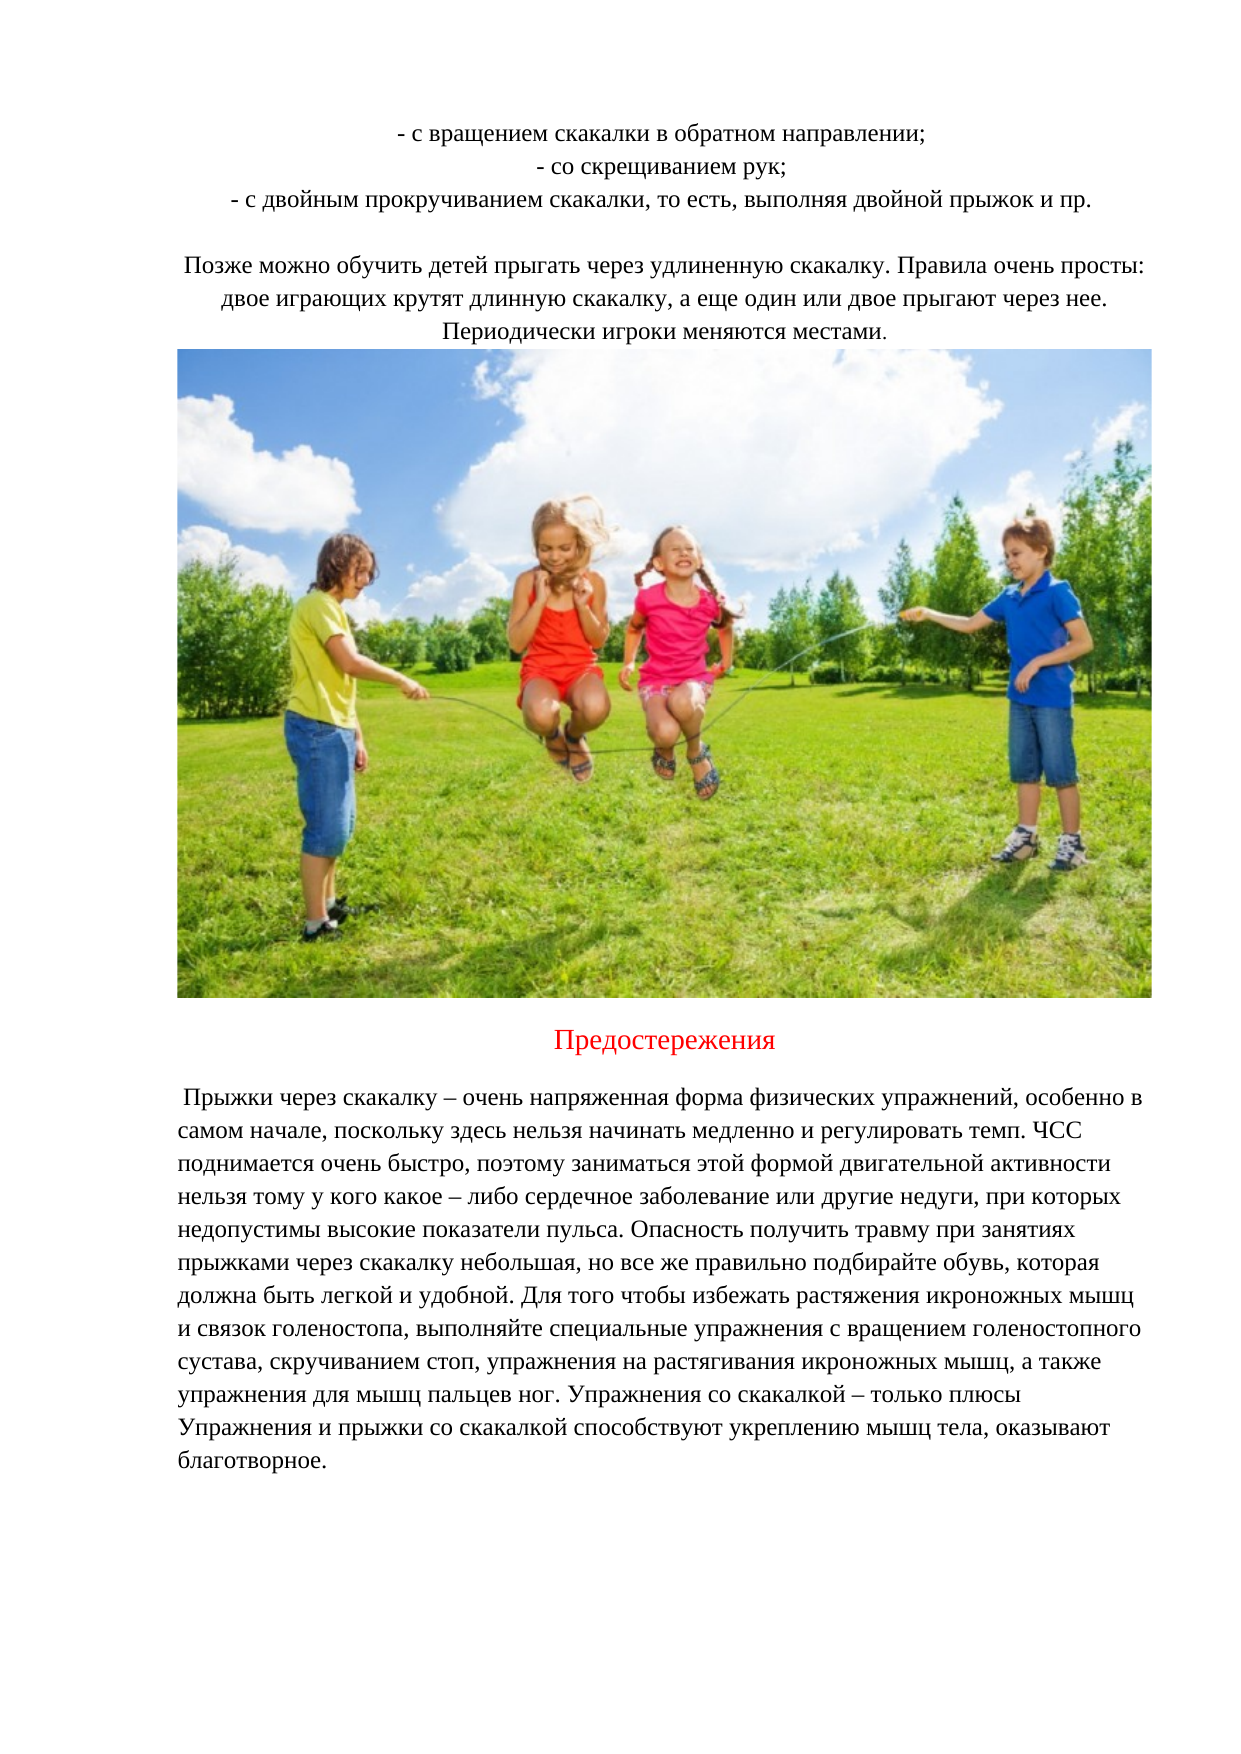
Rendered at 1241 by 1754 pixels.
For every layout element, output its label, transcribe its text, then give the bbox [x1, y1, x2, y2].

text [177, 118, 1152, 345]
text Прыжки через скакалку – очень напряженная форма физических упражнений, особенно в самом начале, поскольку здесь нельзя начинать медленно и регулировать темп. ЧСС поднимается очень быстро, поэтому заниматься этой формой двигательной активности нельзя тому у кого какое – либо сердечное заболевание или другие недуги, при которых недопустимы высокие показатели пульса. Опасность получить травму при занятиях прыжками через скакалку небольшая, но все же правильно подбирайте обувь, которая должна быть легкой и удобной. Для того чтобы избежать растяжения икроножных мышц и связок голеностопа, выполняйте специальные упражнения с вращением голеностопного сустава, скручиванием стоп, упражнения на растягивания икроножных мышц, а также упражнения для мышц пальцев ног. Упражнения со скакалкой – только плюсы Упражнения и прыжки со скакалкой способствуют укреплению мышц тела, оказывают благотворное. [177, 1082, 1152, 1474]
text Предостережения [177, 1022, 1152, 1056]
picture [177, 349, 1152, 998]
